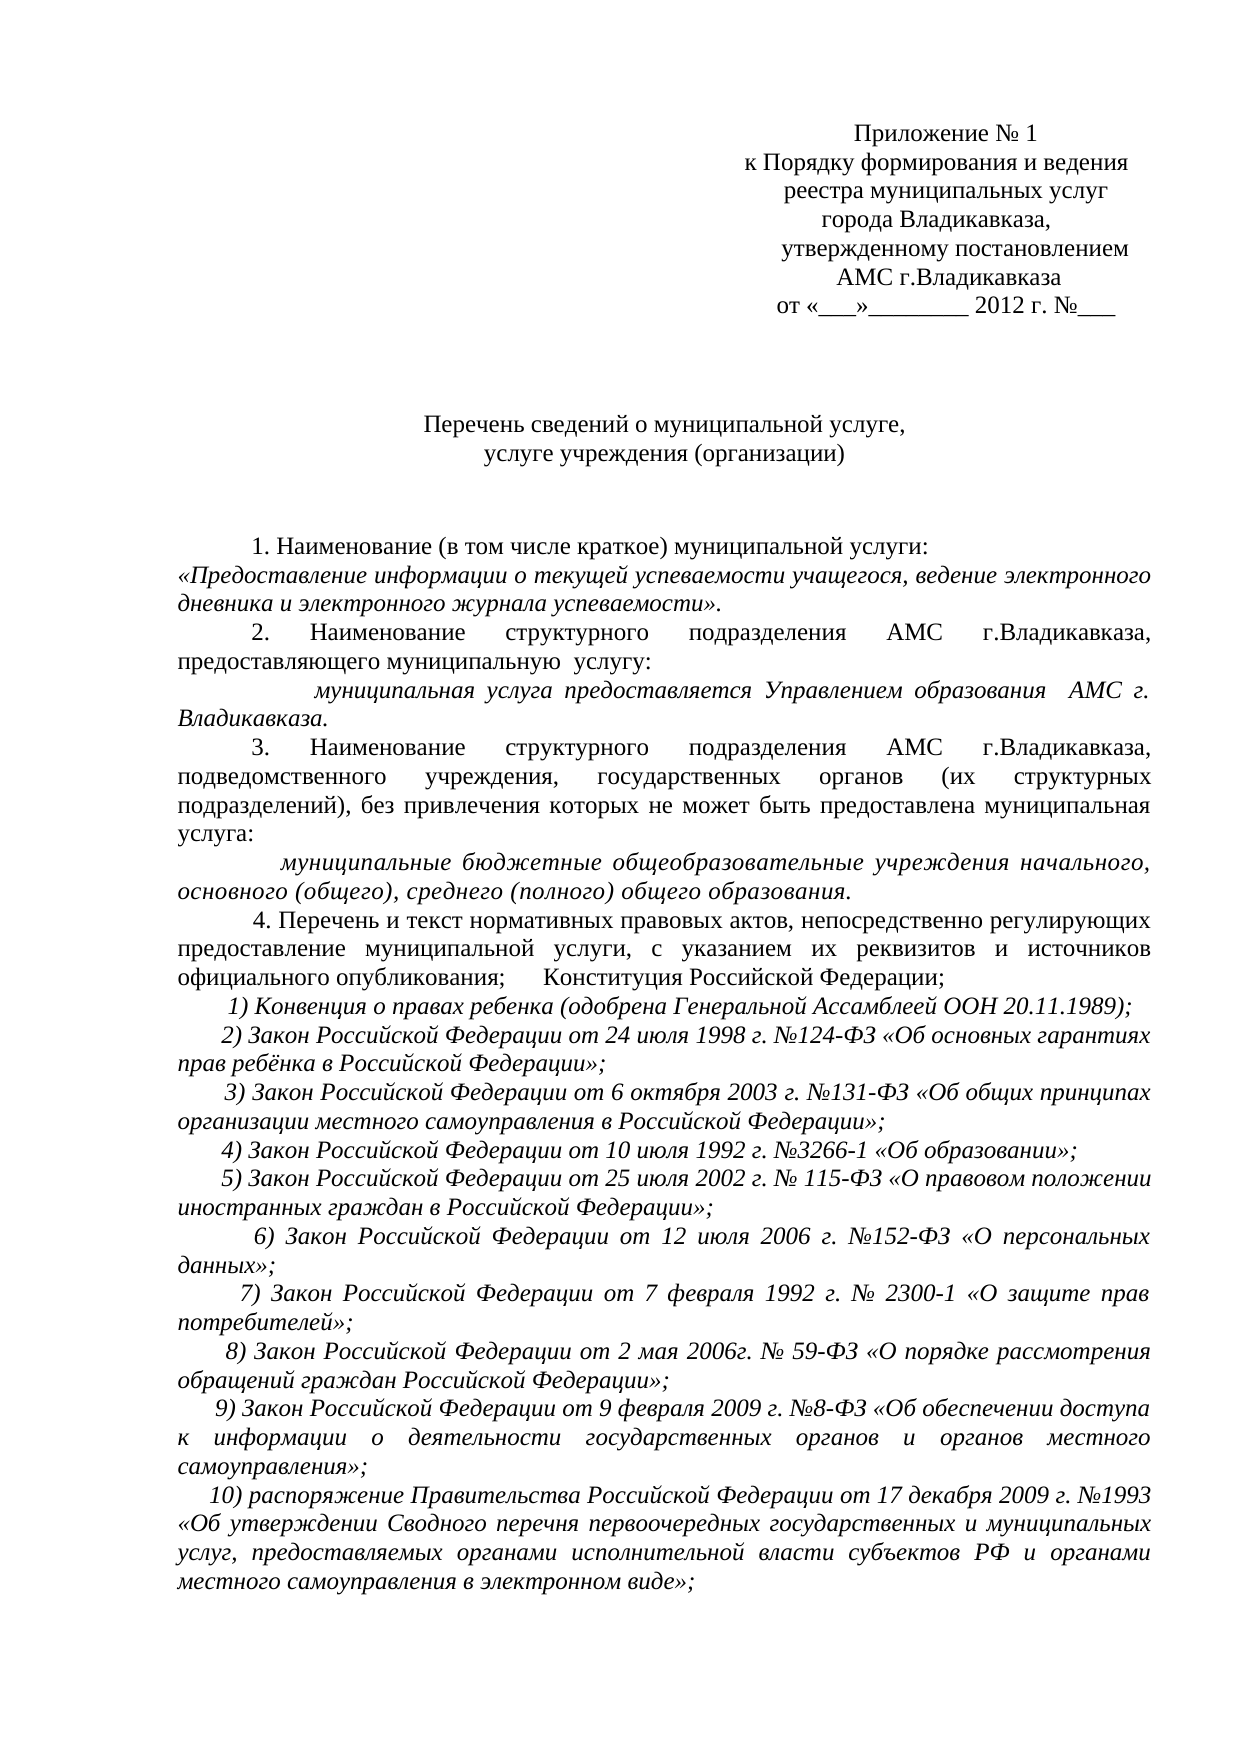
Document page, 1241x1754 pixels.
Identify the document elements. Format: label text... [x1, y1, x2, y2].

text «Предоставление информации о текущей успеваемости учащегося, ведение электронного дневника и электронного журнала успеваемости». [177, 560, 1152, 617]
text АМС г.Владикавказа [177, 262, 1152, 291]
text утвержденному постановлением [177, 233, 1152, 262]
text города Владикавказа, [177, 204, 1152, 233]
text реестра муниципальных услуг [177, 176, 1152, 204]
text муниципальные бюджетные общеобразовательные учреждения начального, основного (общего), среднего (полного) общего образования. [177, 847, 1152, 905]
text от «___»________ 2012 г. №___ [627, 291, 1152, 319]
text услуге учреждения (организации) [177, 438, 1152, 467]
text муниципальная услуга предоставляется Управлением образования АМС г. Владикавказа. [177, 675, 1152, 732]
text 1. Наименование (в том числе краткое) муниципальной услуги: [177, 531, 1152, 560]
text 2) Закон Российской Федерации от 24 июля 1998 г. №124-ФЗ «Об основных гарантиях прав ребёнка в Российской Федерации»; [177, 1020, 1152, 1077]
text 3. Наименование структурного подразделения АМС г.Владикавказа, подведомственного учреждения, государственных органов (их структурных подразделений), без привлечения которых не может быть предоставлена муниципальная услуга: [177, 732, 1152, 847]
text 3) Закон Российской Федерации от 6 октября 2003 г. №131-ФЗ «Об общих принципах организации местного самоуправления в Российской Федерации»; [177, 1077, 1152, 1135]
text 9) Закон Российской Федерации от 9 февраля 2009 г. №8-ФЗ «Об обеспечении доступа к информации о деятельности государственных органов и органов местного самоуправления»; [177, 1393, 1152, 1480]
text 8) Закон Российской Федерации от 2 мая 2006г. № 59-ФЗ «О порядке рассмотрения обращений граждан Российской Федерации»; [177, 1336, 1152, 1393]
text 2. Наименование структурного подразделения АМС г.Владикавказа, предоставляющего муниципальную услугу: [177, 617, 1152, 675]
text Перечень сведений о муниципальной услуге, [177, 409, 1152, 438]
text Приложение № 1 [177, 118, 1152, 147]
text 1) Конвенция о правах ребенка (одобрена Генеральной Ассамблеей ООН 20.11.1989); [177, 991, 1152, 1020]
text 6) Закон Российской Федерации от 12 июля 2006 г. №152-ФЗ «О персональных данных»; [177, 1221, 1152, 1278]
text 5) Закон Российской Федерации от 25 июля 2002 г. № 115-ФЗ «О правовом положении иностранных граждан в Российской Федерации»; [177, 1163, 1152, 1221]
text 4) Закон Российской Федерации от 10 июля 1992 г. №3266-1 «Об образовании»; [177, 1135, 1152, 1163]
text 10) распоряжение Правительства Российской Федерации от 17 декабря 2009 г. №1993 «Об утверждении Сводного перечня первоочередных государственных и муниципальных услуг, предоставляемых органами исполнительной власти субъектов РФ и органами местного самоуправления в электронном виде»; [177, 1480, 1152, 1595]
text 7) Закон Российской Федерации от 7 февраля 1992 г. № 2300-1 «О защите прав потребителей»; [177, 1278, 1152, 1336]
text 4. Перечень и текст нормативных правовых актов, непосредственно регулирующих предоставление муниципальной услуги, с указанием их реквизитов и источников официального опубликования; Конституция Российской Федерации; [177, 905, 1152, 991]
text к Порядку формирования и ведения [177, 147, 1152, 176]
